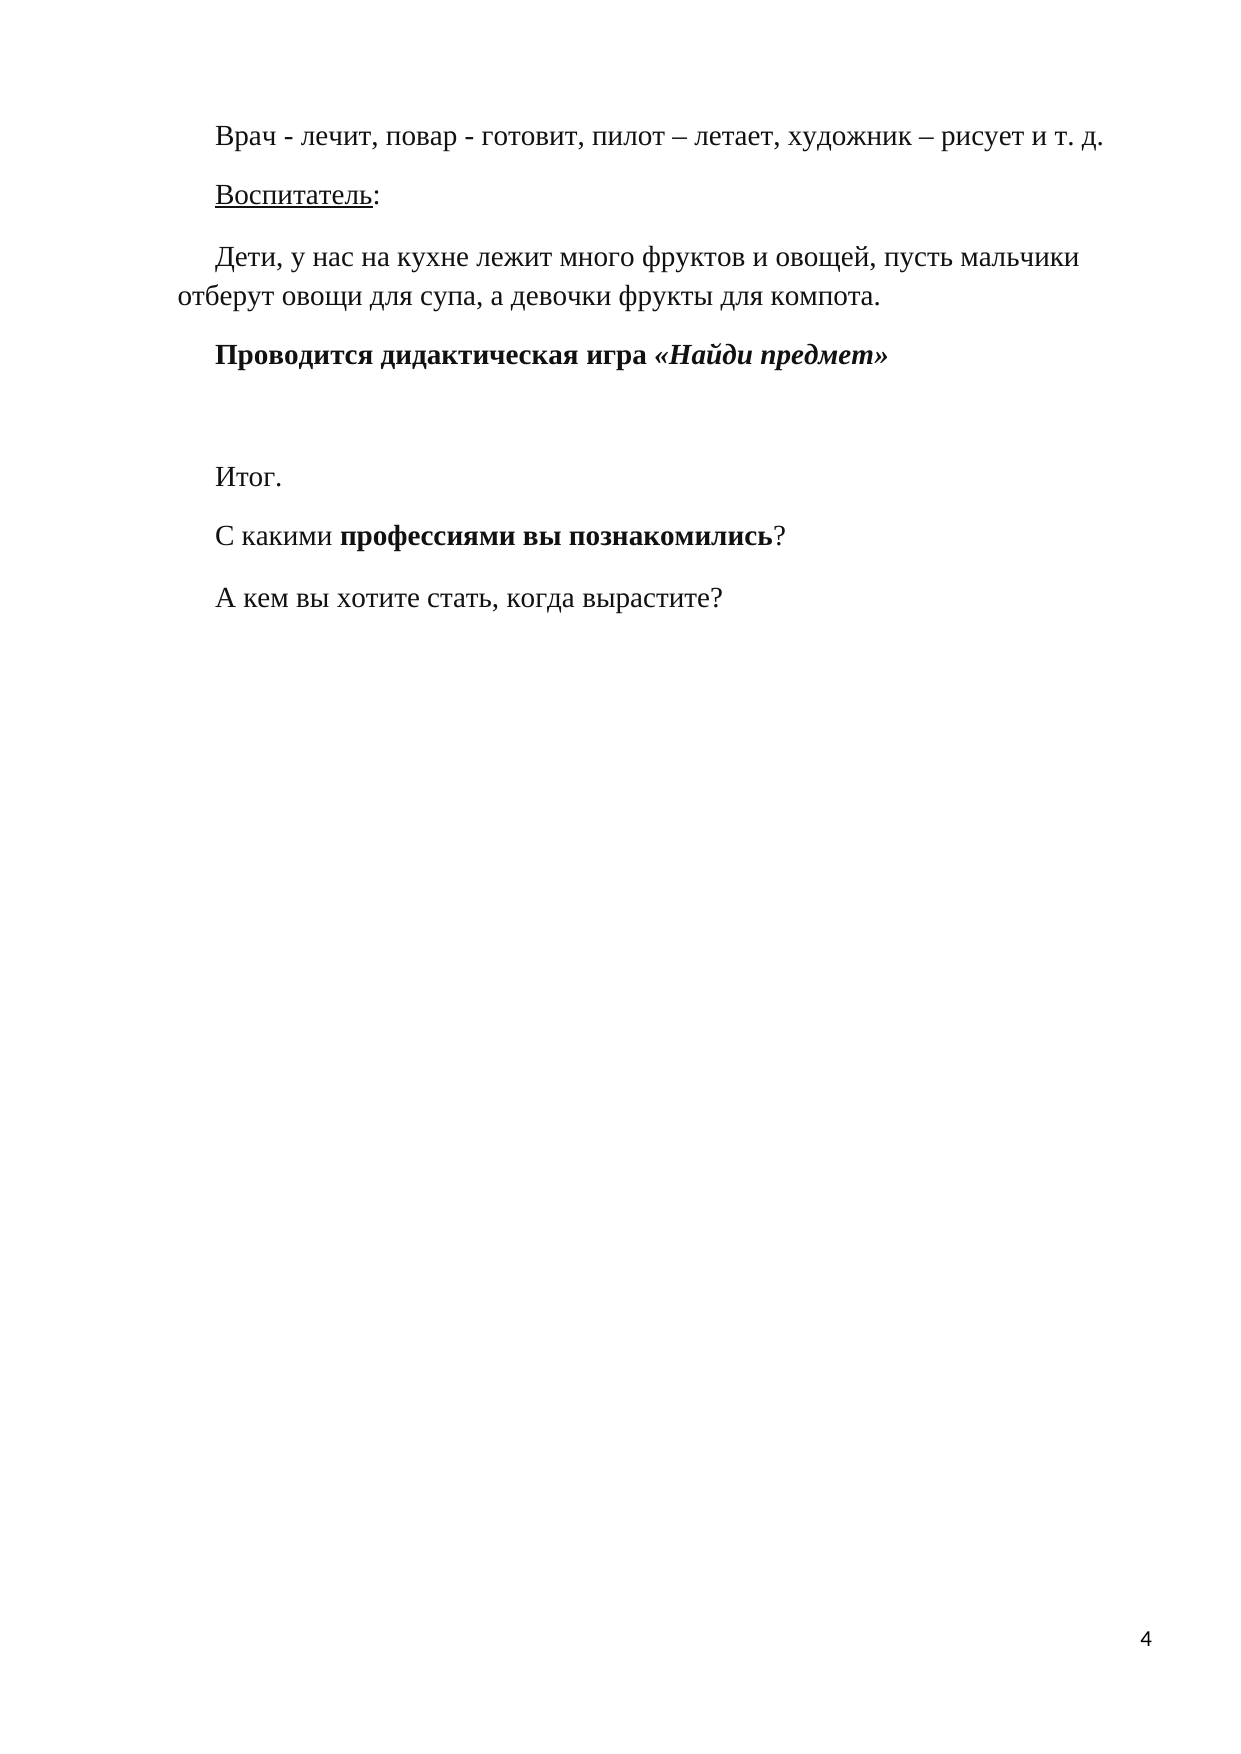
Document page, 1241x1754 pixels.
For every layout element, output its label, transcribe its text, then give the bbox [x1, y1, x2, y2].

text Проводится дидактическая игра «Найди предмет» [177, 337, 1152, 371]
text А кем вы хотите стать, когда вырастите? [177, 580, 1152, 614]
text Врач - лечит, повар - готовит, пилот – летает, художник – рисует и т. д. [177, 118, 1152, 152]
text Итог. [177, 459, 1152, 492]
text Дети, у нас на кухне лежит много фруктов и овощей, пусть мальчики отберут овощи для супа, а девочки фрукты для компота. [177, 239, 1152, 312]
text С какими профессиями вы познакомились? [177, 518, 1152, 552]
text Воспитатель: [177, 177, 1152, 211]
